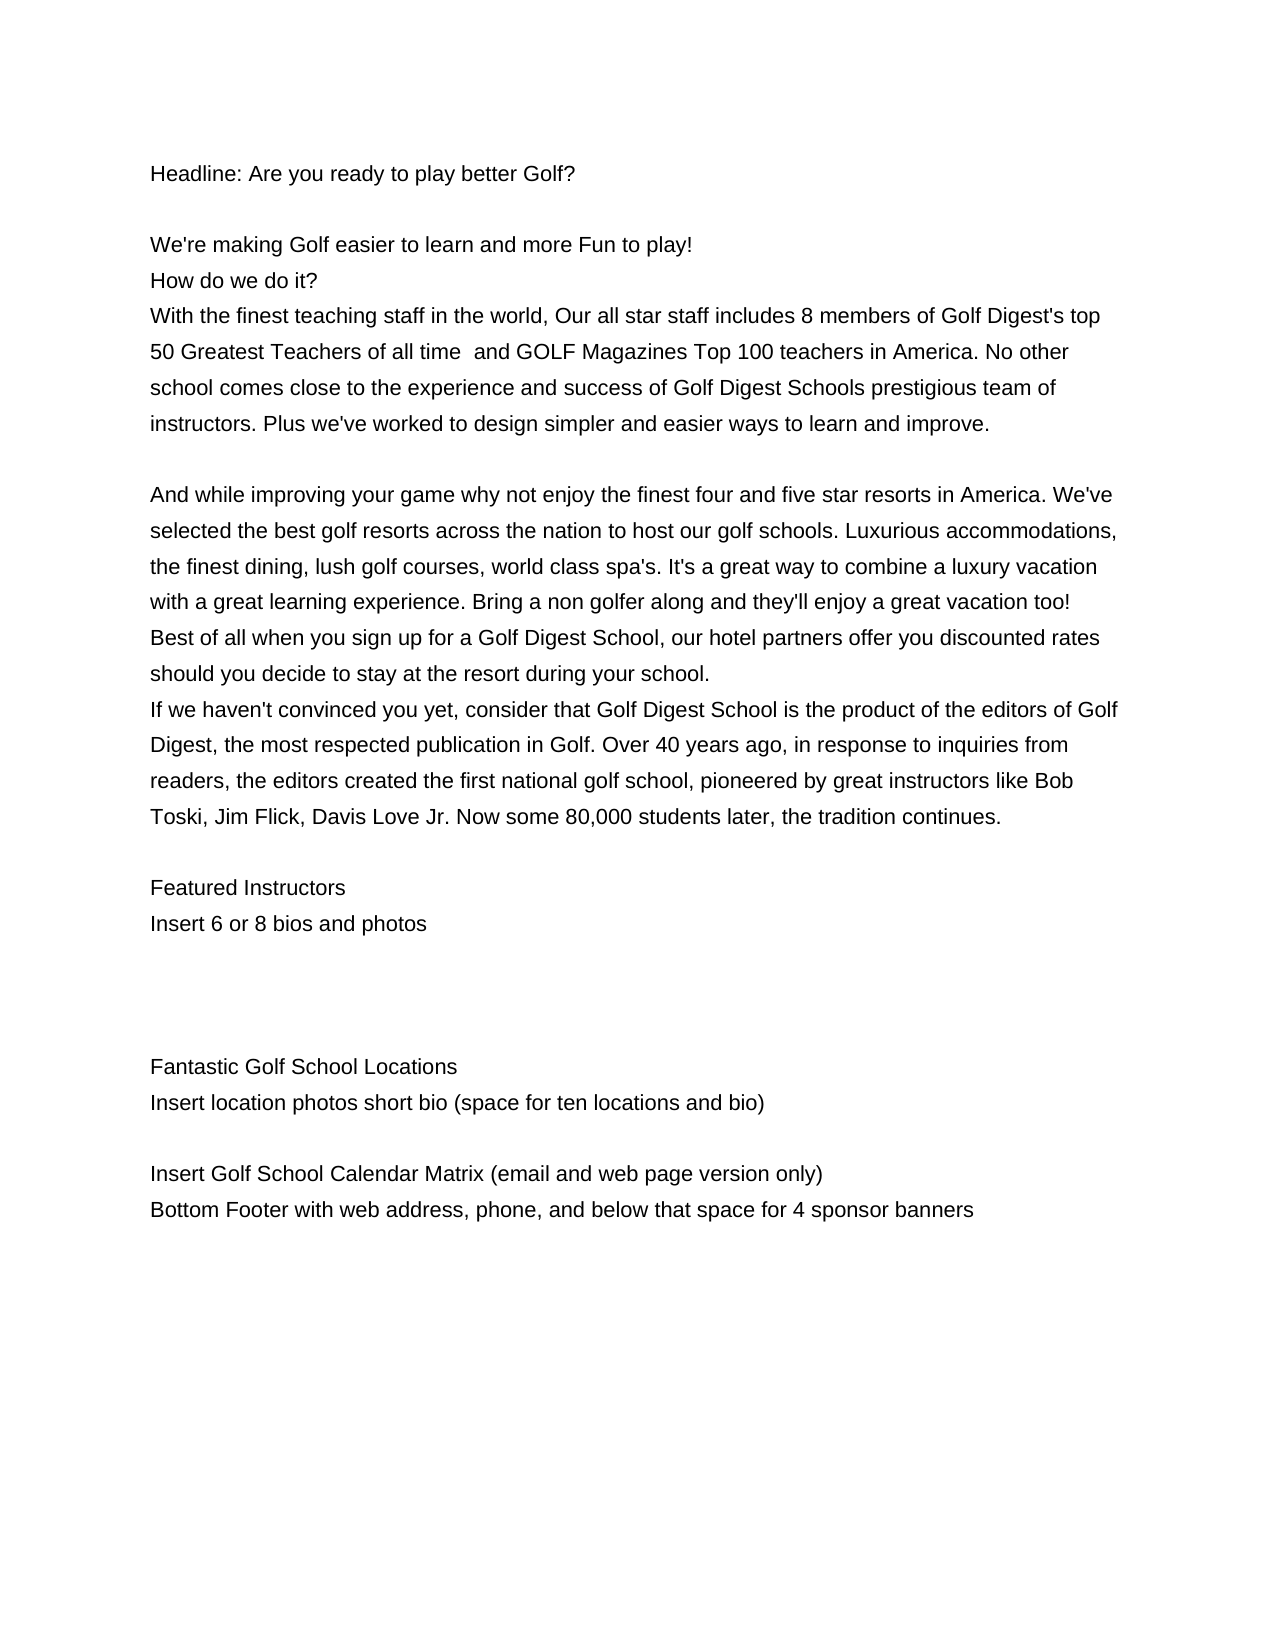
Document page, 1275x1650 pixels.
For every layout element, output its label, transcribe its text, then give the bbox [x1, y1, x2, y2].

text Insert location photos short bio (space for ten locations and bio) [150, 1079, 1125, 1115]
text And while improving your game why not enjoy the finest four and five star resorts in America. We've selected the best golf resorts across the nation to host our golf schools. Luxurious accommodations, the finest dining, lush golf courses, world class spa's. It's a great way to combine a luxury vacation with a great learning experience. Bring a non golfer along and they'll enjoy a great vacation too! Best of all when you sign up for a Golf Digest School, our hotel partners offer you discounted rates should you decide to stay at the resort during your school. [150, 472, 1125, 686]
text Fantastic Golf School Locations [150, 1043, 1125, 1079]
text Headline: Are you ready to play better Golf? [150, 150, 1125, 186]
text Bottom Footer with web address, phone, and below that space for 4 sponsor banners [150, 1186, 1125, 1222]
text Featured Instructors [150, 864, 1125, 900]
text With the finest teaching staff in the world, Our all star staff includes 8 members of Golf Digest's top 50 Greatest Teachers of all time and GOLF Magazines Top 100 teachers in America. No other school comes close to the experience and success of Golf Digest Schools prestigious team of instructors. Plus we've worked to design simpler and easier ways to learn and improve. [150, 293, 1125, 436]
text We're making Golf easier to learn and more Fun to play! [150, 221, 1125, 257]
text Insert Golf School Calendar Matrix (email and web page version only) [150, 1150, 1125, 1186]
text How do we do it? [150, 257, 1125, 293]
text If we haven't convinced you yet, consider that Golf Digest School is the product of the editors of Golf Digest, the most respected publication in Golf. Over 40 years ago, in response to inquiries from readers, the editors created the first national golf school, pioneered by great instructors like Bob Toski, Jim Flick, Davis Love Jr. Now some 80,000 students later, the tradition continues. [150, 686, 1125, 829]
text Insert 6 or 8 bios and photos [150, 900, 1125, 936]
